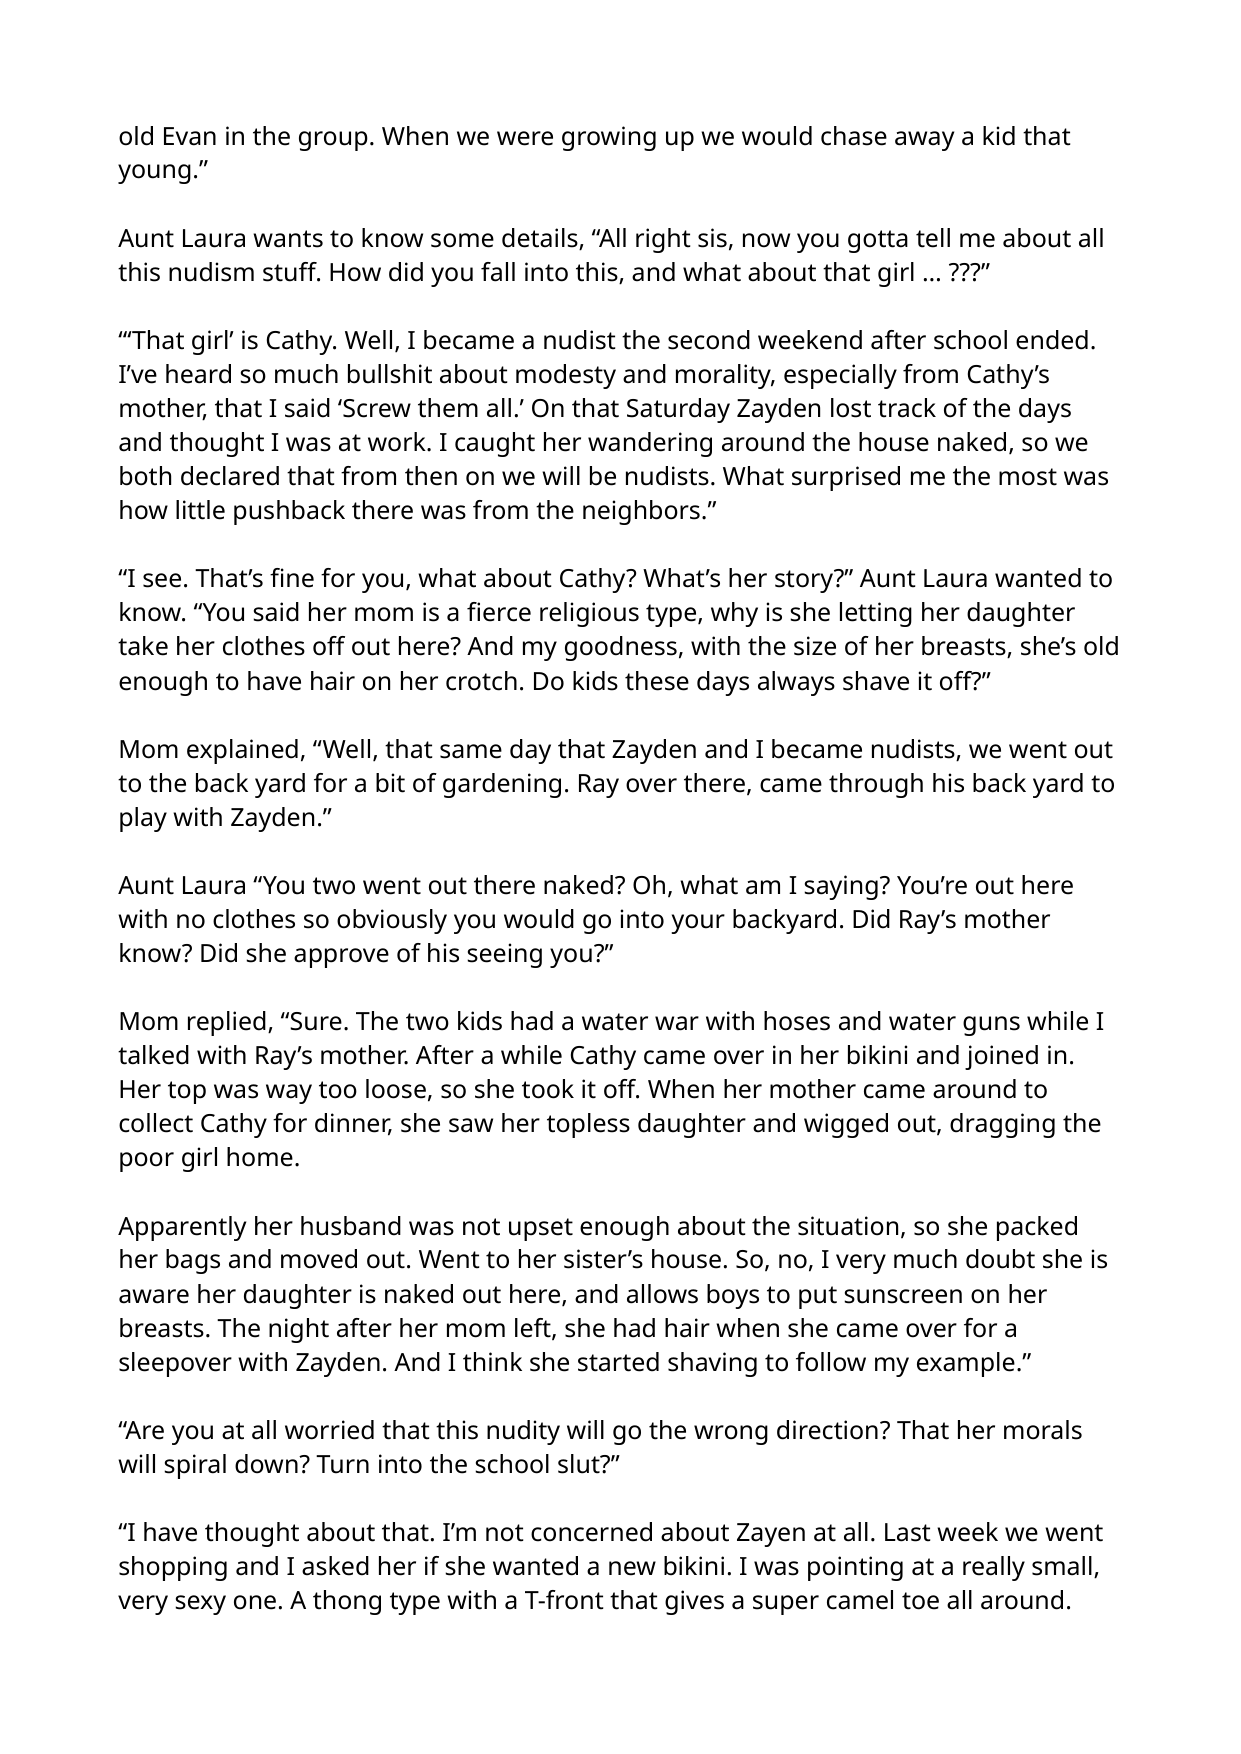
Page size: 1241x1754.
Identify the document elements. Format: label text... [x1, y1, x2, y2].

text Aunt Laura wants to know some details, “All right sis, now you gotta tell me about all this nudism stuff. How did you fall into this, and what about that girl … ???” [118, 220, 1122, 288]
text “I see. That’s fine for you, what about Cathy? What’s her story?” Aunt Laura wanted to know. “You said her mom is a fierce religious type, why is she letting her daughter take her clothes off out here? And my goodness, with the size of her breasts, she’s old enough to have hair on her crotch. Do kids these days always shave it off?” [118, 561, 1122, 697]
text “Are you at all worried that this nudity will go the wrong direction? That her morals will spiral down? Turn into the school slut?” [118, 1412, 1122, 1481]
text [118, 118, 1122, 186]
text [118, 1515, 1122, 1617]
text Mom replied, “Sure. The two kids had a water war with hoses and water guns while I talked with Ray’s mother. After a while Cathy came over in her bikini and joined in. Her top was way too loose, so she took it off. When her mother came around to collect Cathy for dinner, she saw her topless daughter and wigged out, dragging the poor girl home. [118, 1004, 1122, 1174]
text Mom explained, “Well, that same day that Zayden and I became nudists, we went out to the back yard for a bit of gardening. Ray over there, came through his back yard to play with Zayden.” [118, 731, 1122, 833]
text “‘That girl’ is Cathy. Well, I became a nudist the second weekend after school ended. I’ve heard so much bullshit about modesty and morality, especially from Cathy’s mother, that I said ‘Screw them all.’ On that Saturday Zayden lost track of the days and thought I was at work. I caught her wandering around the house naked, so we both declared that from then on we will be nudists. What surprised me the most was how little pushback there was from the neighbors.” [118, 322, 1122, 527]
text Apparently her husband was not upset enough about the situation, so she packed her bags and moved out. Went to her sister’s house. So, no, I very much doubt she is aware her daughter is naked out here, and allows boys to put sunscreen on her breasts. The night after her mom left, she had hair when she came over for a sleepover with Zayden. And I think she started shaving to follow my example.” [118, 1208, 1122, 1378]
text Aunt Laura “You two went out there naked? Oh, what am I saying? You’re out here with no clothes so obviously you would go into your backyard. Did Ray’s mother know? Did she approve of his seeing you?” [118, 867, 1122, 970]
